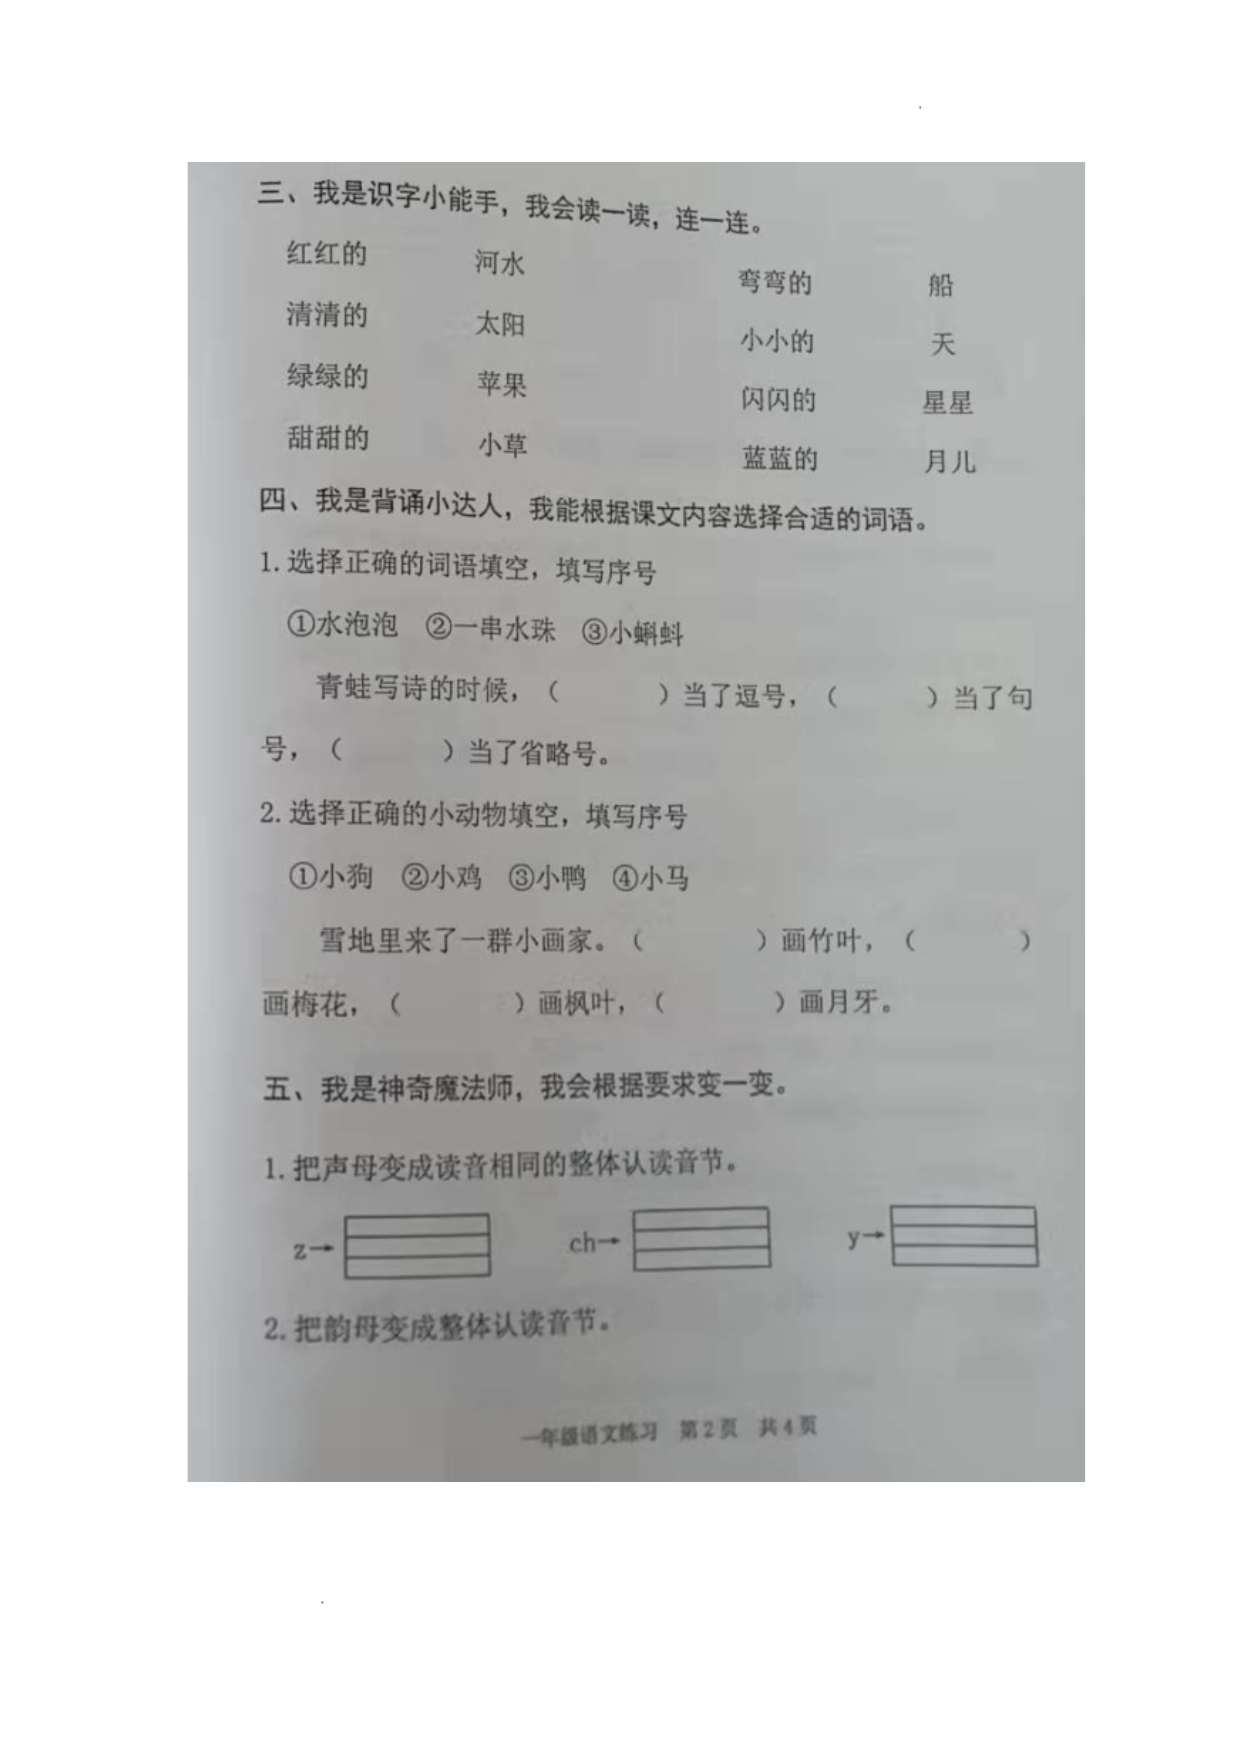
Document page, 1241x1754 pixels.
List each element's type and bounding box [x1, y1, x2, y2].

picture [187, 162, 1085, 1482]
